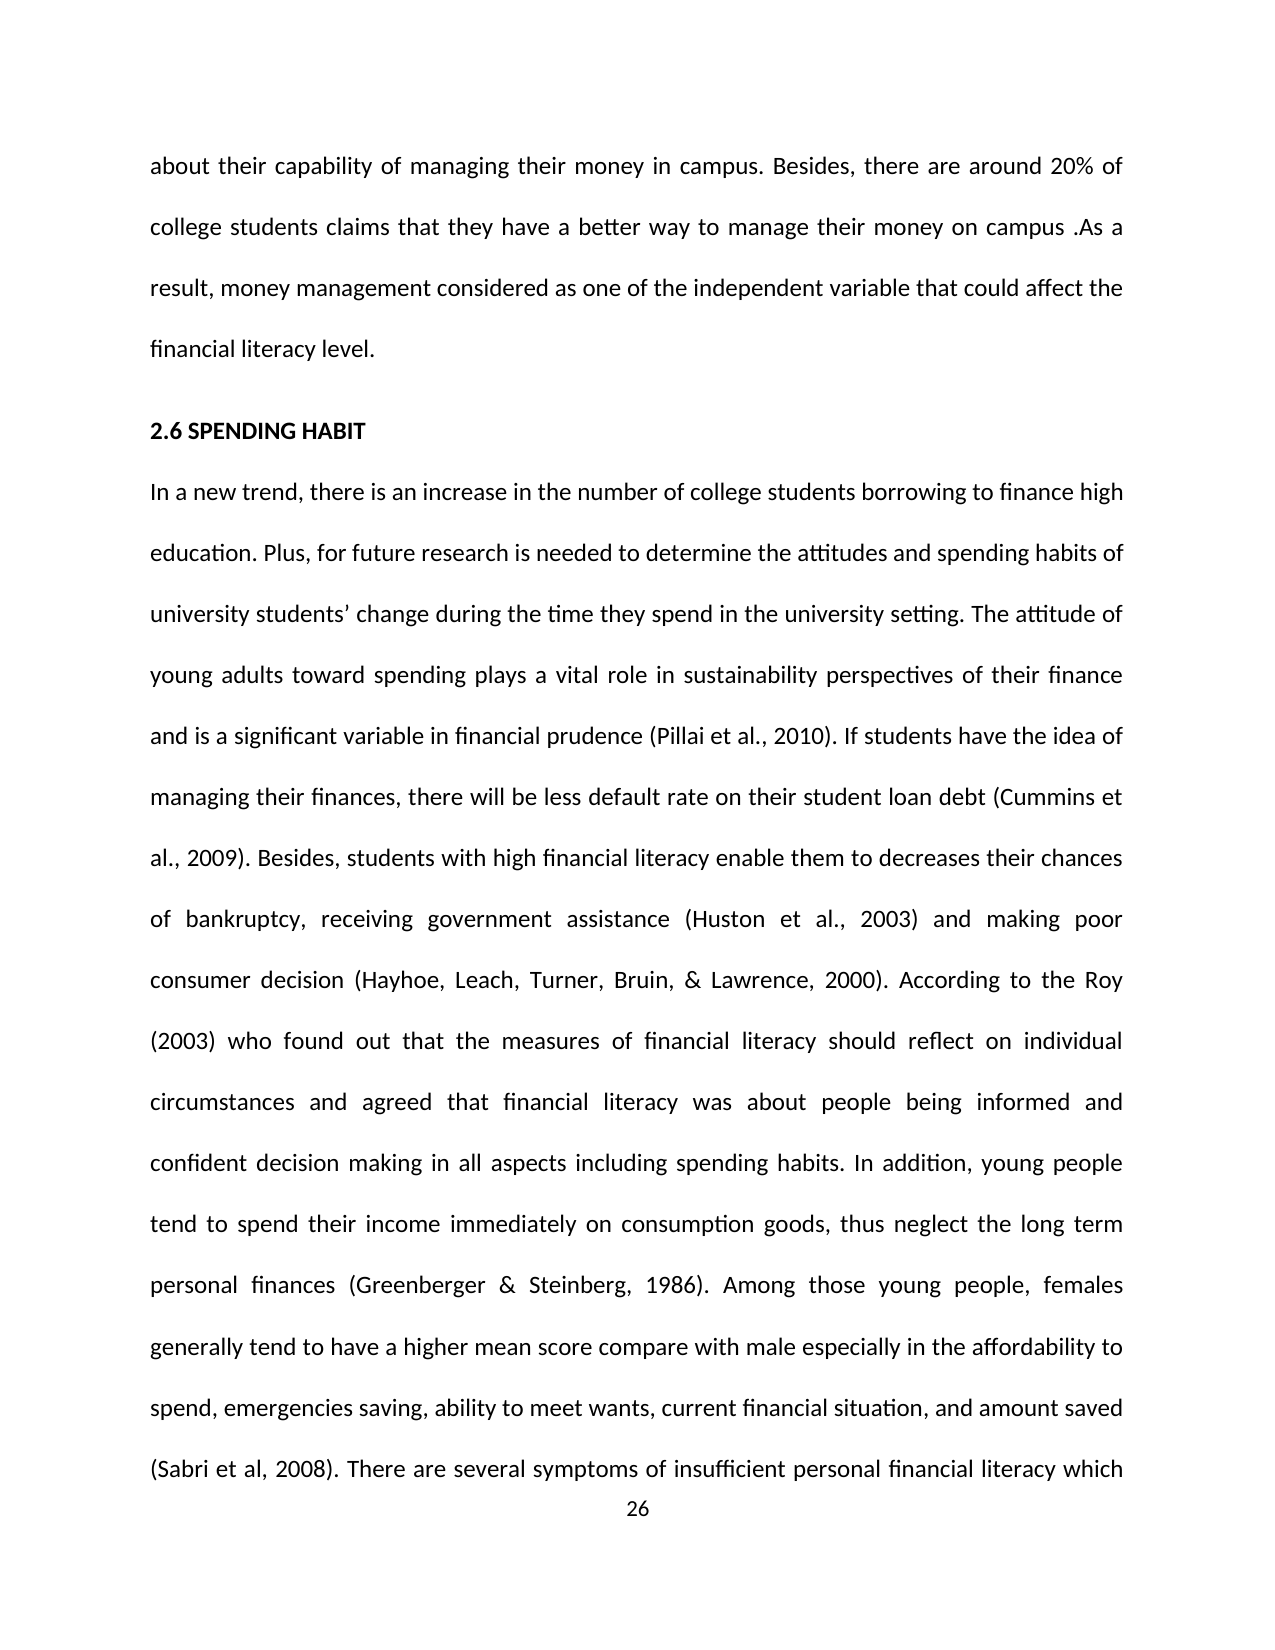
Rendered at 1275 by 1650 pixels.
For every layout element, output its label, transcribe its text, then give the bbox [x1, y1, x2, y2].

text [150, 150, 1125, 364]
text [150, 476, 1125, 1483]
text 2.6 SPENDING HABIT [150, 415, 1125, 446]
